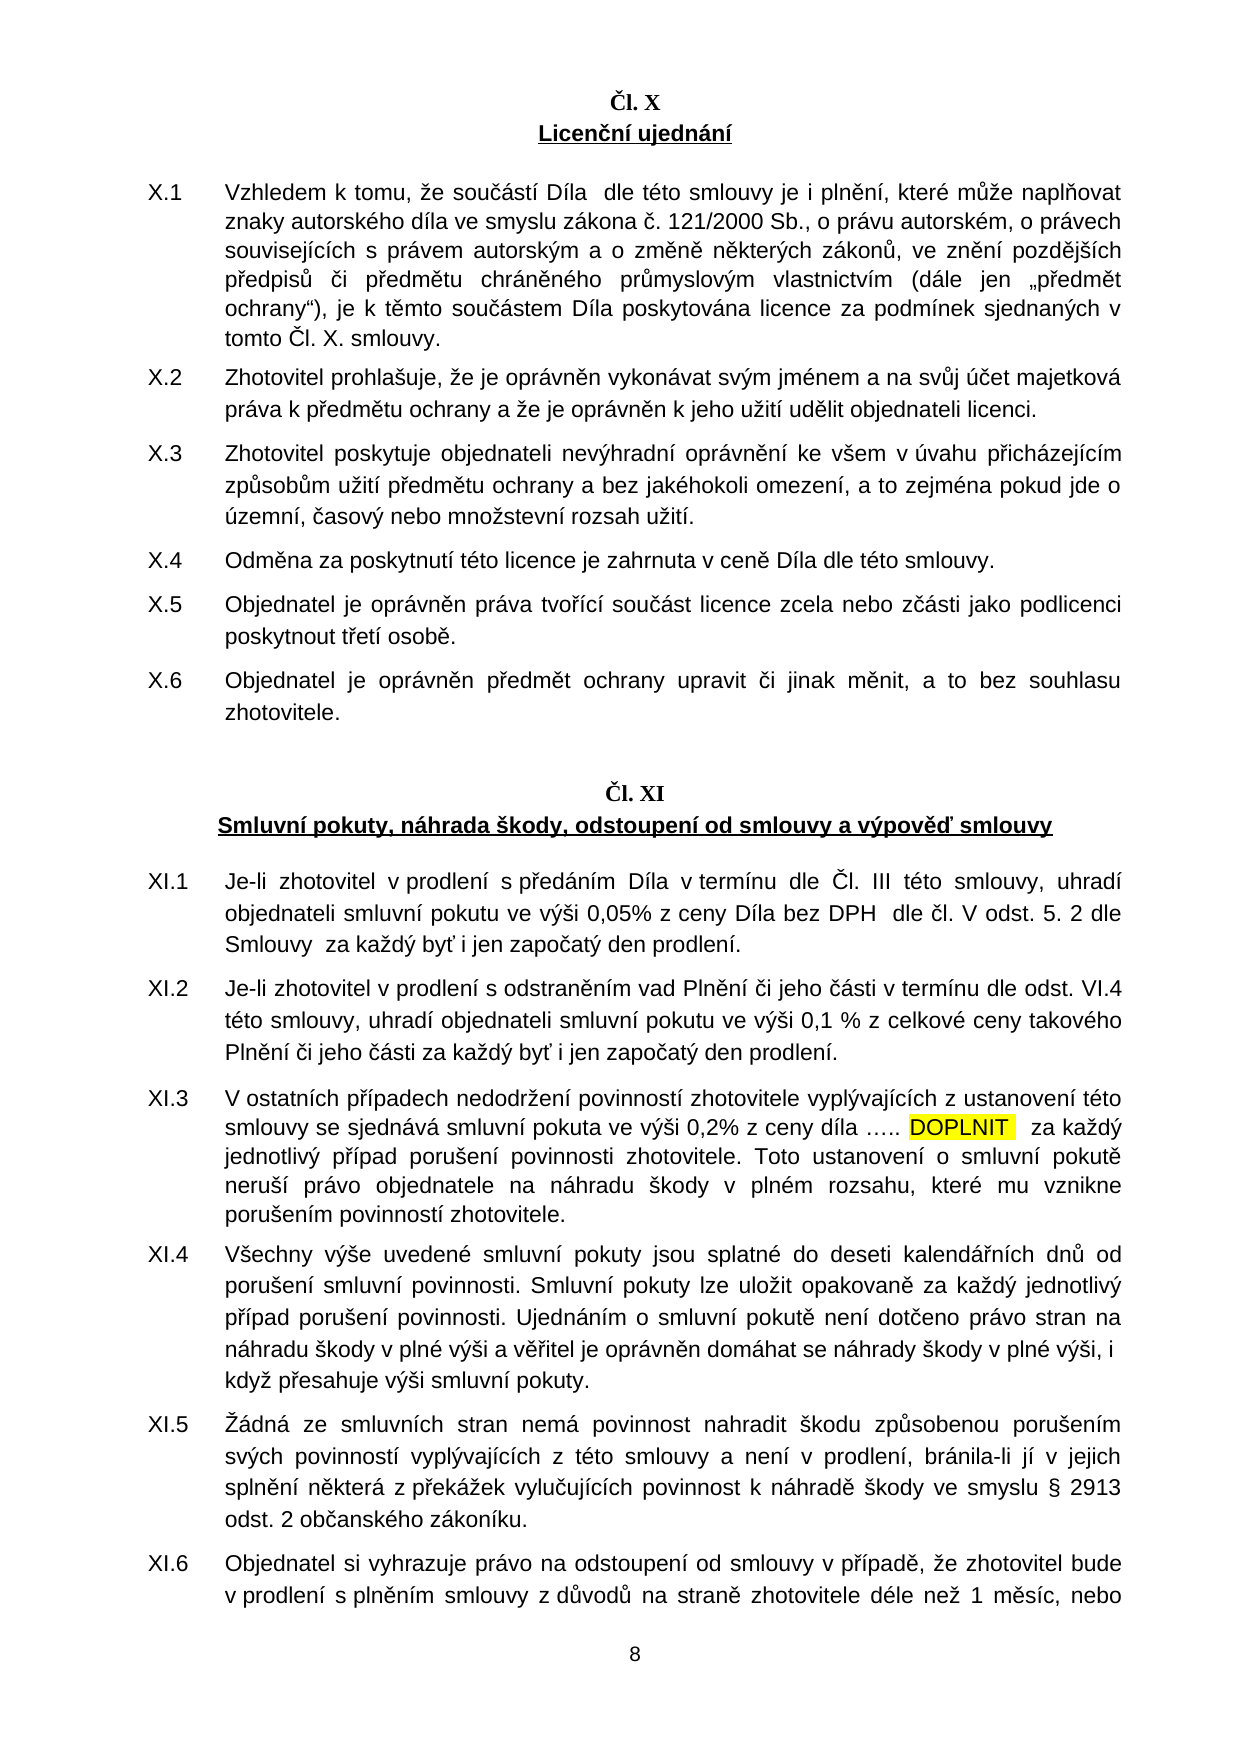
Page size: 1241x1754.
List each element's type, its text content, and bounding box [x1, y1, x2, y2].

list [148, 1550, 1122, 1608]
text Smluvní pokuty, náhrada škody, odstoupení od smlouvy a výpověď smlouvy [148, 780, 1122, 838]
list Odměna za poskytnutí této licence je zahrnuta v ceně Díla dle této smlouvy. [148, 547, 1122, 573]
list Je-li zhotovitel v prodlení s předáním Díla v termínu dle Čl. III této smlouvy, uhradí objednateli smluvní pokutu ve výši 0,05% z ceny Díla bez DPH dle čl. V odst. 5. 2 dle Smlouvy za každý byť i jen započatý den prodlení. [148, 868, 1122, 958]
list Všechny výše uvedené smluvní pokuty jsou splatné do deseti kalendářních dnů od porušení smluvní povinnosti. Smluvní pokuty lze uložit opakovaně za každý jednotlivý případ porušení povinnosti. Ujednáním o smluvní pokutě není dotčeno právo stran na náhradu škody v plné výši a věřitel je oprávněn domáhat se náhrady škody v plné výši, i když přesahuje výši smluvní pokuty. [148, 1241, 1122, 1393]
list Žádná ze smluvních stran nemá povinnost nahradit škodu způsobenou porušením svých povinností vyplývajících z této smlouvy a není v prodlení, bránila-li jí v jejich splnění některá z překážek vylučujících povinnost k náhradě škody ve smyslu § 2913 odst. 2 občanského zákoníku. [148, 1411, 1122, 1532]
list Objednatel je oprávněn práva tvořící součást licence zcela nebo zčásti jako podlicenci poskytnout třetí osobě. [148, 591, 1122, 649]
list Je-li zhotovitel v prodlení s odstraněním vad Plnění či jeho části v termínu dle odst. 6.4 této smlouvy, uhradí objednateli smluvní pokutu ve výši 0,1 % z celkové ceny takového Plnění či jeho části za každý byť i jen započatý den prodlení. [148, 975, 1122, 1065]
text Licenční ujednání [148, 89, 1122, 147]
list Zhotovitel prohlašuje, že je oprávněn vykonávat svým jménem a na svůj účet majetková práva k předmětu ochrany a že je oprávněn k jeho užití udělit objednateli licenci. [148, 364, 1122, 422]
list V ostatních případech nedodržení povinností zhotovitele vyplývajících z ustanovení této smlouvy se sjednává smluvní pokuta ve výši 0,2% z ceny díla ….. DOPLNIT za každý jednotlivý případ porušení povinnosti zhotovitele. Toto ustanovení o smluvní pokutě neruší právo objednatele na náhradu škody v plném rozsahu, které mu vznikne porušením povinností zhotovitele. [148, 1083, 1122, 1228]
list Vzhledem k tomu, že součástí Díla dle této smlouvy je i plnění, které může naplňovat znaky autorského díla ve smyslu zákona č. 121/2000 Sb., o právu autorském, o právech souvisejících s právem autorským a o změně některých zákonů, ve znění pozdějších předpisů či předmětu chráněného průmyslovým vlastnictvím (dále jen „předmět ochrany“), je k těmto součástem Díla poskytována licence za podmínek sjednaných v tomto Čl. X. smlouvy. [148, 177, 1122, 352]
list Objednatel je oprávněn předmět ochrany upravit či jinak měnit, a to bez souhlasu zhotovitele. [148, 667, 1122, 725]
list Zhotovitel poskytuje objednateli nevýhradní oprávnění ke všem v úvahu přicházejícím způsobům užití předmětu ochrany a bez jakéhokoli omezení, a to zejména pokud jde o územní, časový nebo množstevní rozsah užití. [148, 440, 1122, 529]
